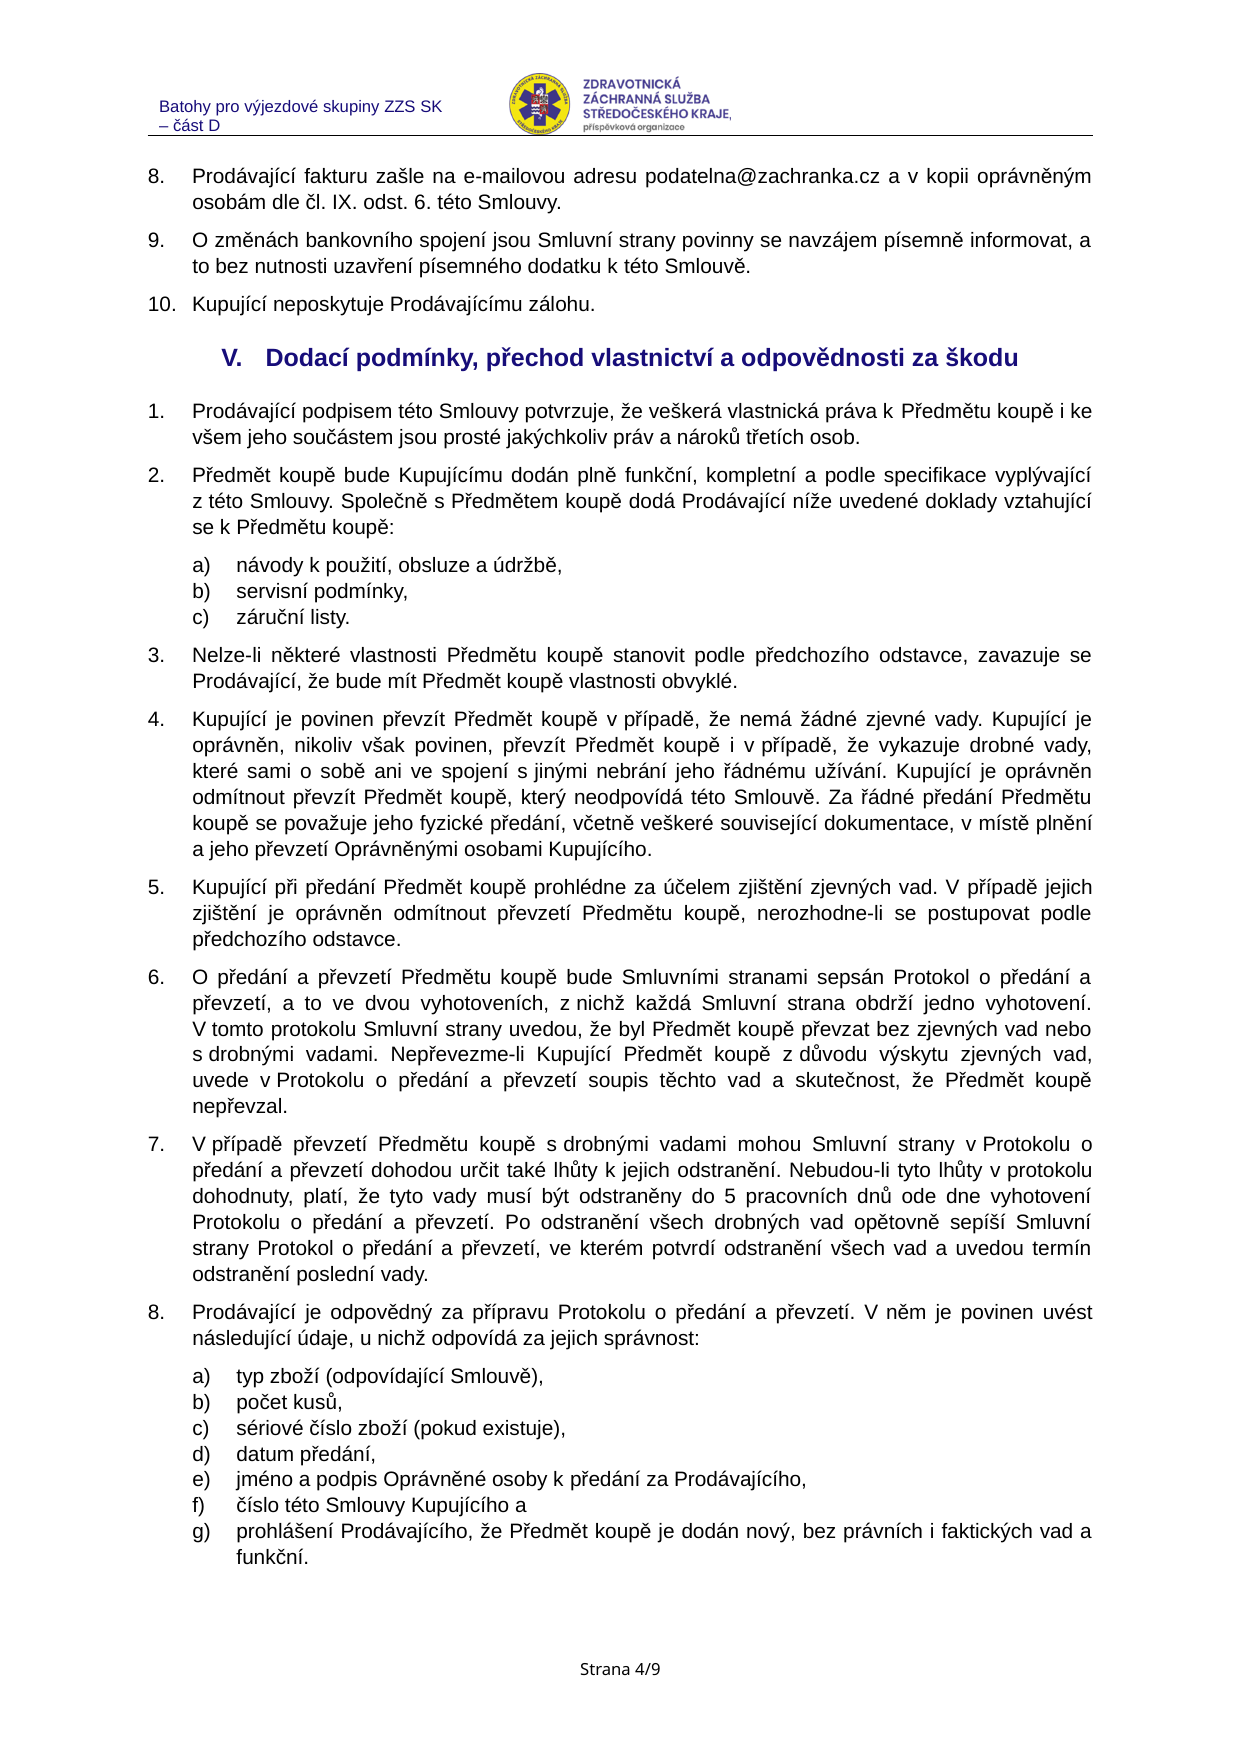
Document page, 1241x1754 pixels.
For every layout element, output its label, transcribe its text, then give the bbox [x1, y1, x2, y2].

text sériové číslo zboží (pokud existuje), [192, 1416, 1093, 1439]
picture [509, 73, 731, 135]
text datum předání, [192, 1441, 1093, 1465]
text Prodávající fakturu zašle na e-mailovou adresu podatelna@zachranka.cz a v kopii oprávněným osobám dle čl. IX. odst. 6. této Smlouvy. [148, 164, 1093, 213]
text počet kusů, [192, 1390, 1093, 1414]
text prohlášení Prodávajícího, že Předmět koupě je dodán nový, bez právních i faktických vad a funkční. [192, 1519, 1093, 1569]
text Kupující neposkytuje Prodávajícímu zálohu. [148, 292, 1093, 316]
text V případě převzetí Předmětu koupě s drobnými vadami mohou Smluvní strany v Protokolu o předání a převzetí dohodou určit také lhůty k jejich odstranění. Nebudou-li tyto lhůty v protokolu dohodnuty, platí, že tyto vady musí být odstraněny do 5 pracovních dnů ode dne vyhotovení Protokolu o předání a převzetí. Po odstranění všech drobných vad opětovně sepíší Smluvní strany Protokol o předání a převzetí, ve kterém potvrdí odstranění všech vad a uvedou termín odstranění poslední vady. [148, 1132, 1093, 1285]
text Prodávající podpisem této Smlouvy potvrzuje, že veškerá vlastnická práva k Předmětu koupě i ke všem jeho součástem jsou prosté jakýchkoliv práv a nároků třetích osob. [148, 399, 1093, 449]
text číslo této Smlouvy Kupujícího a [192, 1493, 1093, 1517]
text jméno a podpis Oprávněné osoby k předání za Prodávajícího, [192, 1467, 1093, 1491]
text O změnách bankovního spojení jsou Smluvní strany povinny se navzájem písemně informovat, a to bez nutnosti uzavření písemného dodatku k této Smlouvě. [148, 228, 1093, 278]
text servisní podmínky, [192, 579, 1093, 603]
text typ zboží (odpovídající Smlouvě), [192, 1364, 1093, 1388]
text O předání a převzetí Předmětu koupě bude Smluvními stranami sepsán Protokol o předání a převzetí, a to ve dvou vyhotoveních, z nichž každá Smluvní strana obdrží jedno vyhotovení. V tomto protokolu Smluvní strany uvedou, že byl Předmět koupě převzat bez zjevných vad nebo s drobnými vadami. Nepřevezme-li Kupující Předmět koupě z důvodu výskytu zjevných vad, uvede v Protokolu o předání a převzetí soupis těchto vad a skutečnost, že Předmět koupě nepřevzal. [148, 965, 1093, 1118]
text záruční listy. [192, 605, 1093, 629]
text návody k použití, obsluze a údržbě, [192, 553, 1093, 577]
text Nelze-li některé vlastnosti Předmětu koupě stanovit podle předchozího odstavce, zavazuje se Prodávající, že bude mít Předmět koupě vlastnosti obvyklé. [148, 643, 1093, 693]
text Kupující při předání Předmět koupě prohlédne za účelem zjištění zjevných vad. V případě jejich zjištění je oprávněn odmítnout převzetí Předmětu koupě, nerozhodne-li se postupovat podle předchozího odstavce. [148, 875, 1093, 950]
text Dodací podmínky, přechod vlastnictví a odpovědnosti za škodu [148, 343, 1093, 372]
text Předmět koupě bude Kupujícímu dodán plně funkční, kompletní a podle specifikace vyplývající z této Smlouvy. Společně s Předmětem koupě dodá Prodávající níže uvedené doklady vztahující se k Předmětu koupě: [148, 463, 1093, 539]
text Kupující je povinen převzít Předmět koupě v případě, že nemá žádné zjevné vady. Kupující je oprávněn, nikoliv však povinen, převzít Předmět koupě i v případě, že vykazuje drobné vady, které sami o sobě ani ve spojení s jinými nebrání jeho řádnému užívání. Kupující je oprávněn odmítnout převzít Předmět koupě, který neodpovídá této Smlouvě. Za řádné předání Předmětu koupě se považuje jeho fyzické předání, včetně veškeré související dokumentace, v místě plnění a jeho převzetí Oprávněnými osobami Kupujícího. [148, 707, 1093, 860]
text Prodávající je odpovědný za přípravu Protokolu o předání a převzetí. V něm je povinen uvést následující údaje, u nichž odpovídá za jejich správnost: [148, 1300, 1093, 1349]
